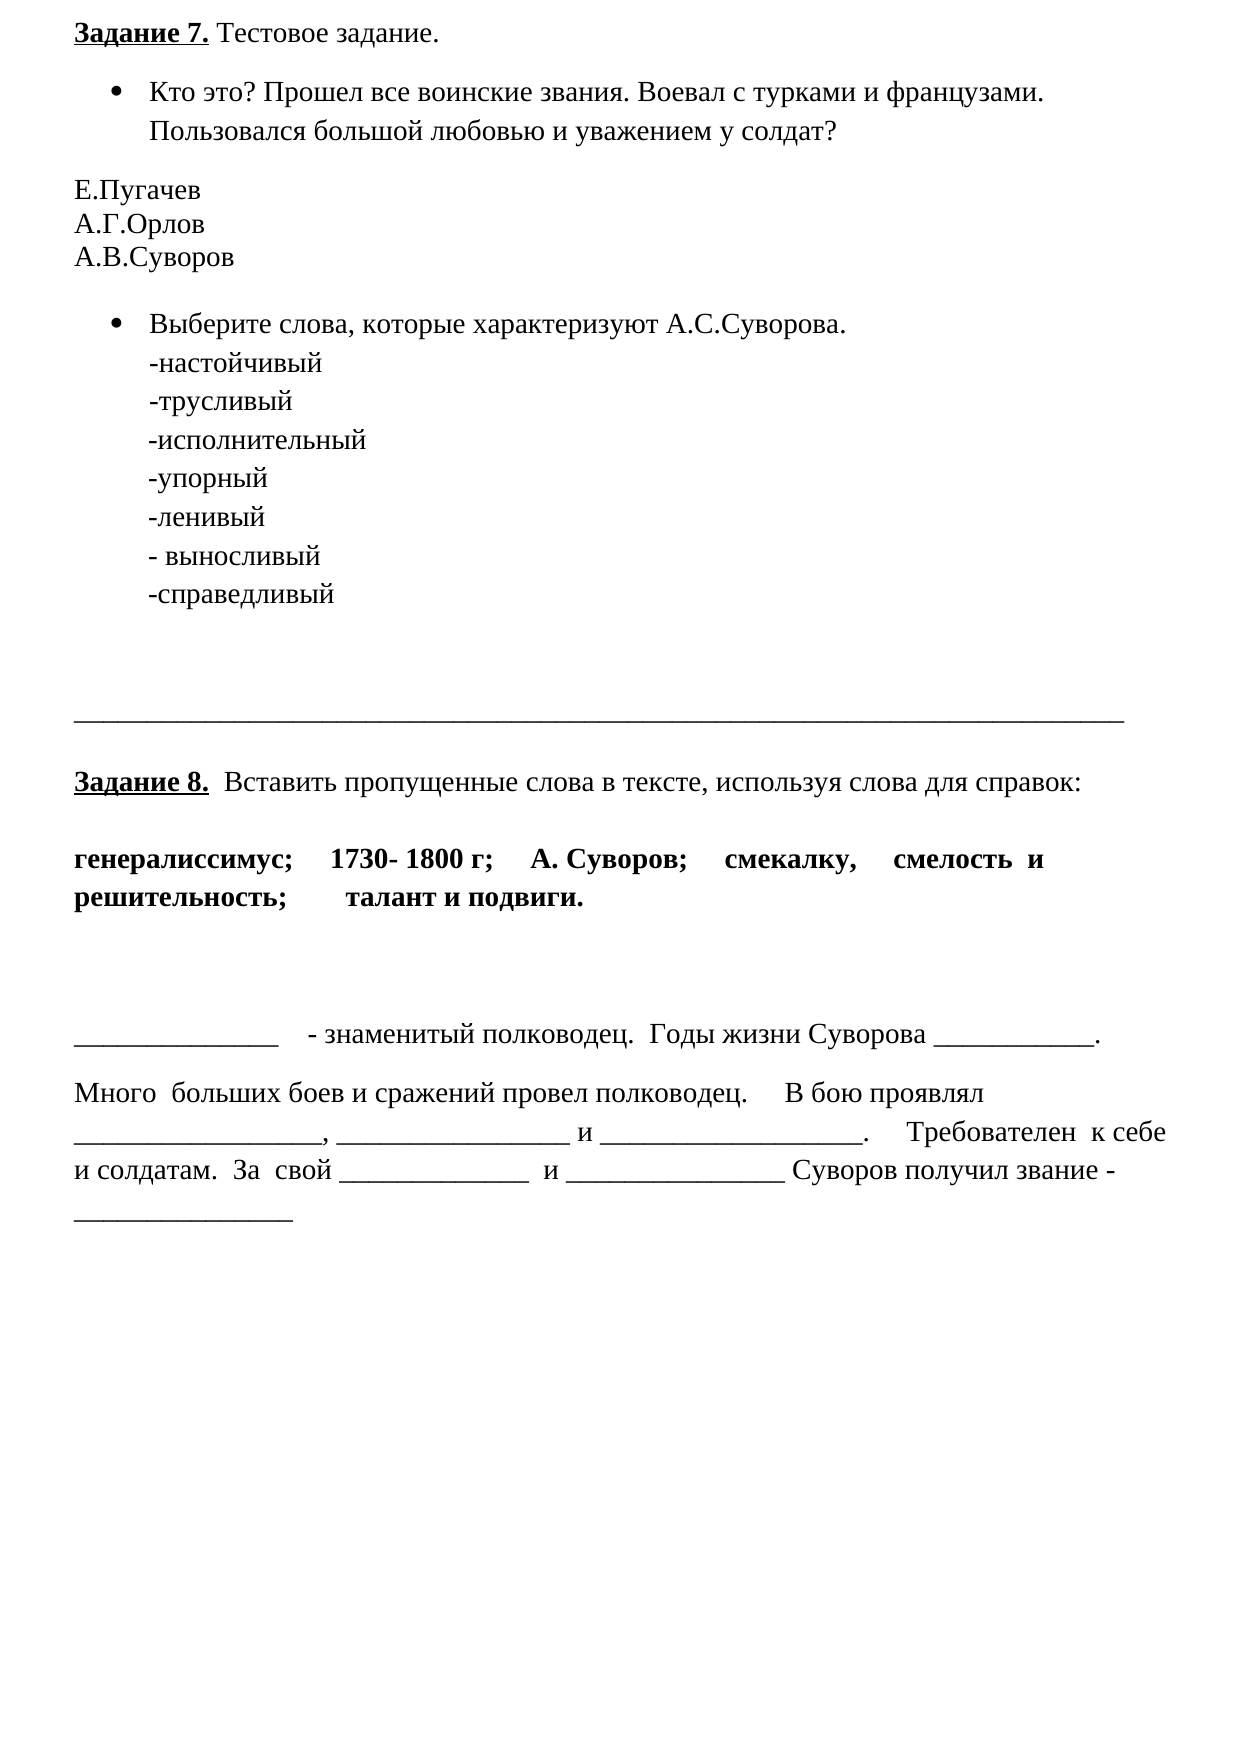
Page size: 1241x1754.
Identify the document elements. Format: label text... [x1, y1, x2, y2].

text Е.Пугачев [74, 172, 1167, 206]
text ______________ - знаменитый полководец. Годы жизни Суворова ___________. [74, 1016, 1167, 1049]
text А.Г.Орлов [74, 206, 1167, 239]
text -упорный [111, 461, 1167, 494]
text -настойчивый [149, 345, 1167, 378]
text Задание 8. Вставить пропущенные слова в тексте, используя слова для справок: [74, 764, 1167, 797]
text -ленивый [111, 499, 1167, 533]
text А.В.Суворов [74, 239, 1167, 273]
list Кто это? Прошел все воинские звания. Воевал с турками и французами. Пользовался большой любовью и уважением у солдат? [111, 74, 1167, 146]
text Задание 7. Тестовое задание. [74, 15, 1167, 48]
text -справедливый [111, 576, 1167, 610]
list Выберите слова, которые характеризуют А.С.Суворова. [111, 306, 1167, 340]
text Много больших боев и сражений провел полководец. В бою проявлял _________________, ________________ и __________________. Требователен к себе и солдатам. За свой _____________ и _______________ Суворов получил звание - _______________ [74, 1075, 1167, 1224]
text - выносливый [111, 538, 1167, 571]
text -исполнительный [111, 422, 1167, 456]
text -трусливый [149, 383, 1167, 417]
text генералиссимус; 1730- 1800 г; А. Суворов; смекалку, смелость и решительность; талант и подвиги. [74, 841, 1167, 913]
text ________________________________________________________________________ [74, 692, 1167, 725]
